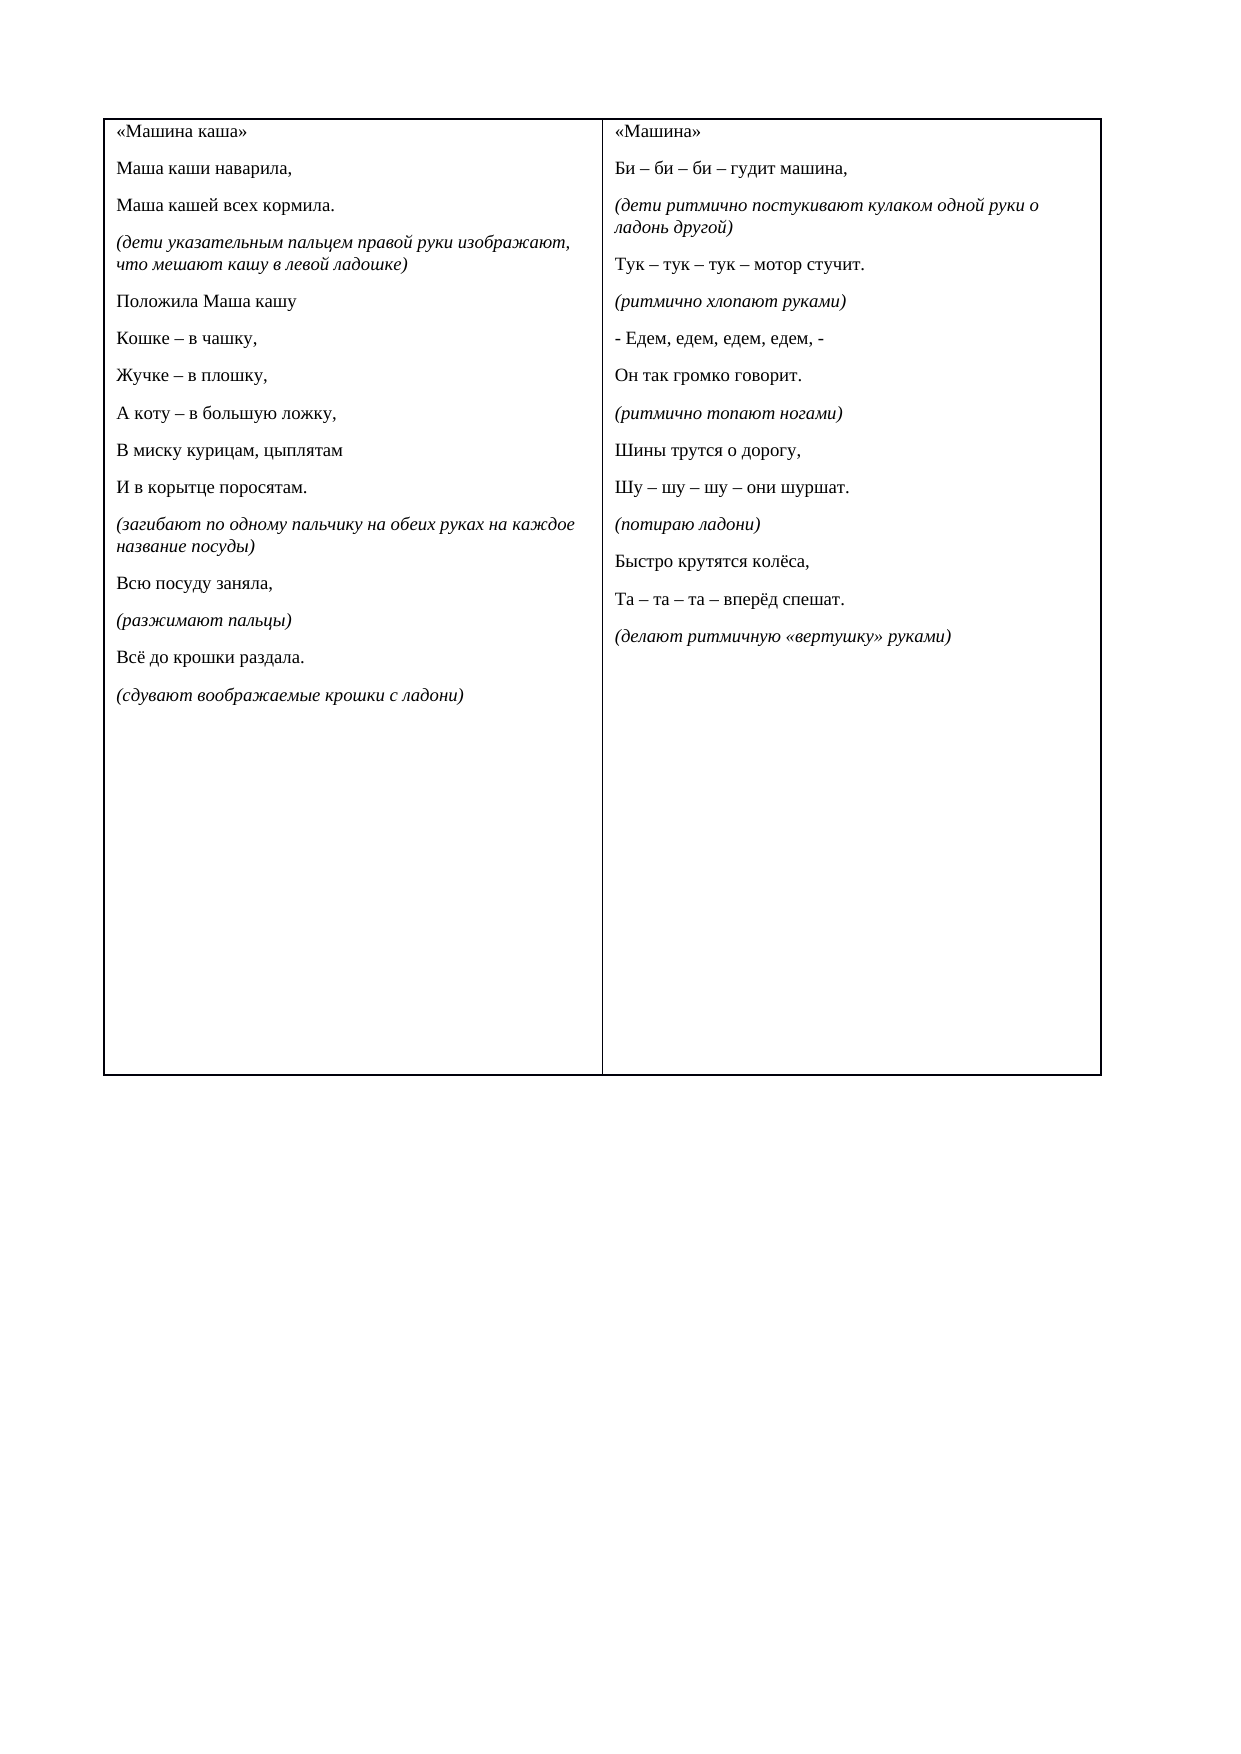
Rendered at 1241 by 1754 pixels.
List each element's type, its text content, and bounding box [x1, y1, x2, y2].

table_cell «Машина каша» Маша каши наварила, Маша кашей всех кормила. (дети указательным пальцем правой руки изображают, что мешают кашу в левой ладошке) Положила Маша кашу Кошке – в чашку, Жучке – в плошку, А коту – в большую ложку, В миску курицам, цыплятам И в корытце поросятам. (загибают по одному пальчику на обеих руках на каждое название посуды) Всю посуду заняла, (разжимают пальцы) Всё до крошки раздала. (сдувают воображаемые крошки с ладони) [105, 120, 602, 1074]
table_cell «Машина» Би – би – би – гудит машина, (дети ритмично постукивают кулаком одной руки о ладонь другой) Тук – тук – тук – мотор стучит. (ритмично хлопают руками) - Едем, едем, едем, едем, - Он так громко говорит. (ритмично топают ногами) Шины трутся о дорогу, Шу – шу – шу – они шуршат. (потираю ладони) Быстро крутятся колёса, Та – та – та – вперёд спешат. (делают ритмичную «вертушку» руками) [603, 120, 1100, 1074]
